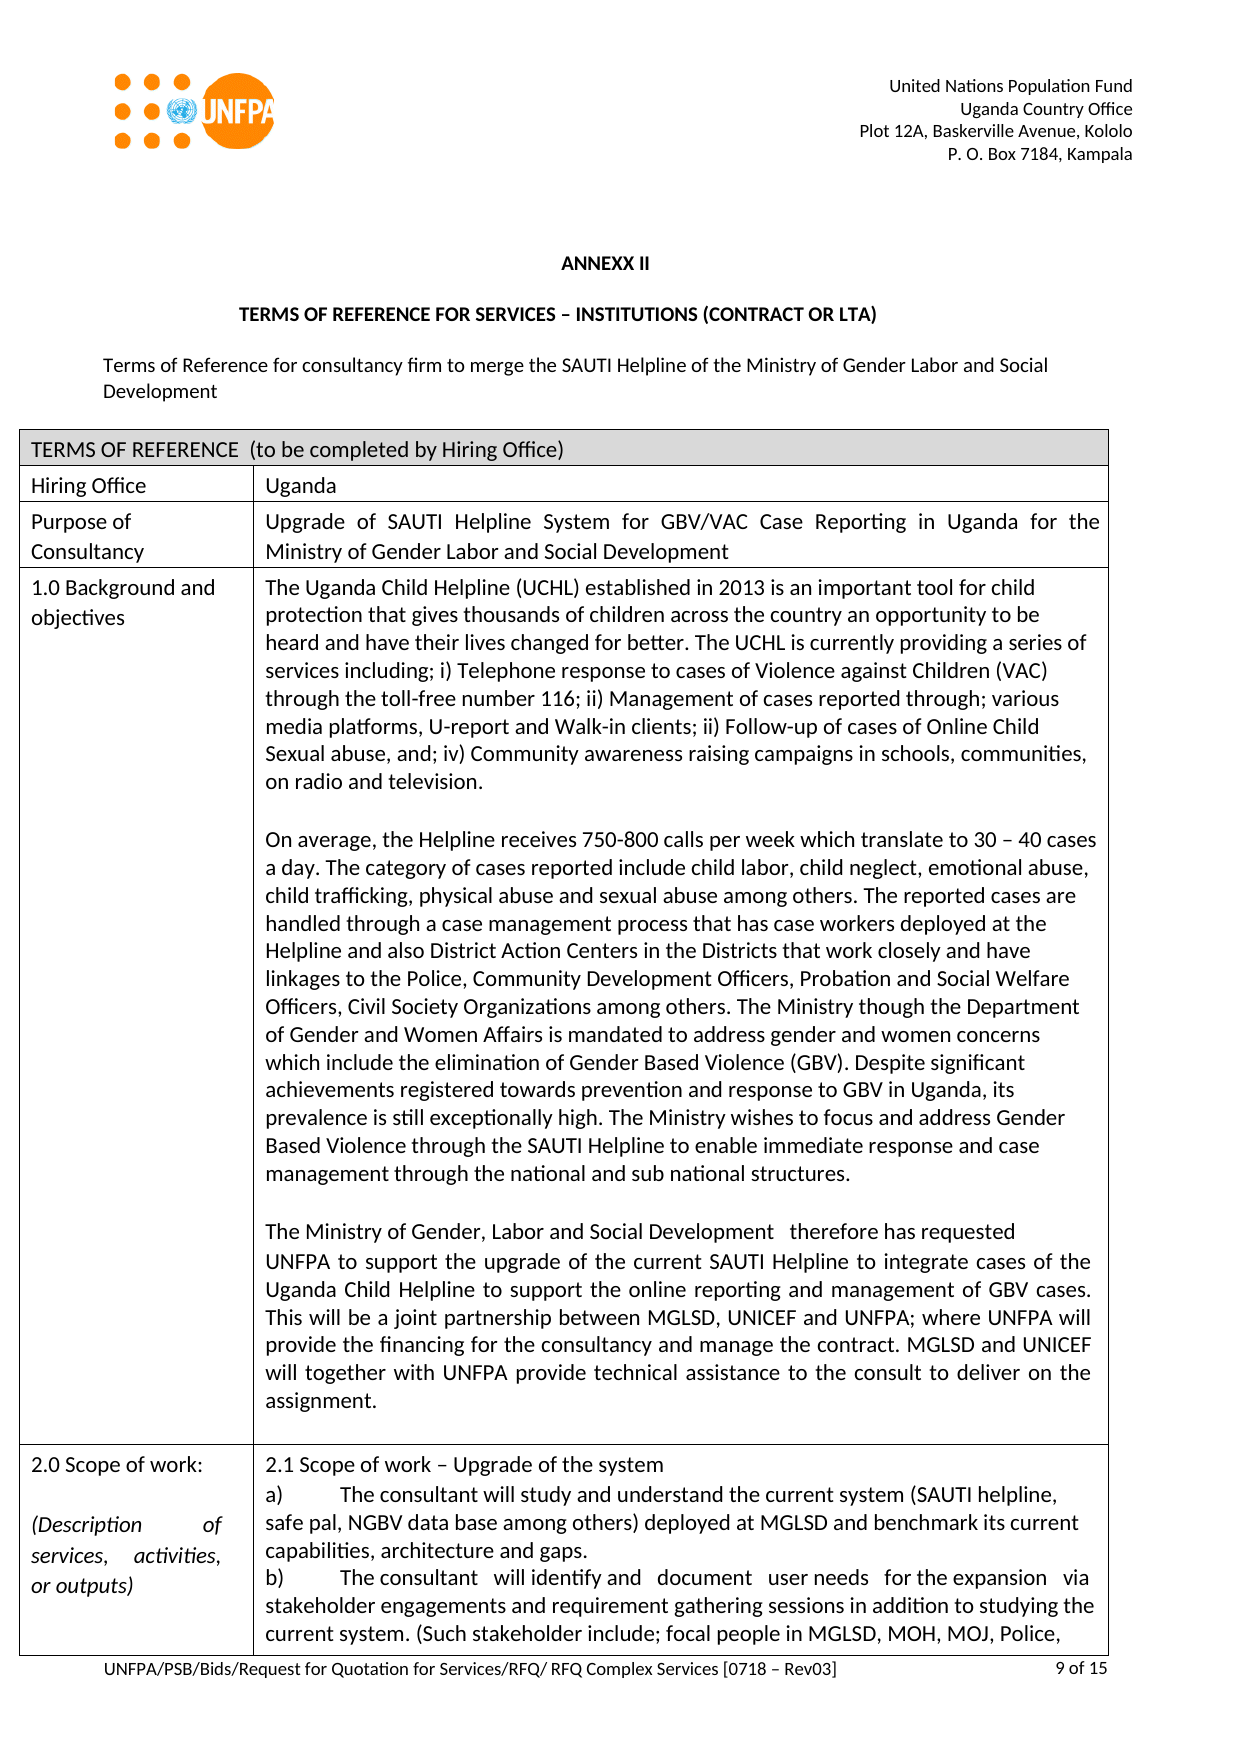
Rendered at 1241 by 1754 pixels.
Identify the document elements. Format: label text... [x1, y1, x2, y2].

text Terms of Reference for consultancy firm to merge the SAUTI Helpline of the Ministry of Gender Labor and Social Development [103, 352, 1107, 403]
table_cell The Uganda Child Helpline (UCHL) established in 2013 is an important tool for child protection that gives thousands of children across the country an opportunity to be heard and have their lives changed for better. The UCHL is currently providing a series of services including; i) Telephone response to cases of Violence against Children (VAC) through the toll-free number 116; ii) Management of cases reported through; various media platforms, U-report and Walk-in clients; ii) Follow-up of cases of Online Child Sexual abuse, and; iv) Community awareness raising campaigns in schools, communities, on radio and television. On average, the Helpline receives 750-800 calls per week which translate to 30 – 40 cases a day. The category of cases reported include child labor, child neglect, emotional abuse, child trafficking, physical abuse and sexual abuse among others. The reported cases are handled through a case management process that has case workers deployed at the Helpline and also District Action Centers in the Districts that work closely and have linkages to the Police, Community Development Officers, Probation and Social Welfare Officers, Civil Society Organizations among others. The Ministry though the Department of Gender and Women Affairs is mandated to address gender and women concerns which include the elimination of Gender Based Violence (GBV). Despite significant achievements registered towards prevention and response to GBV in Uganda, its prevalence is still exceptionally high. The Ministry wishes to focus and address Gender Based Violence through the SAUTI Helpline to enable immediate response and case management through the national and sub national structures. The Ministry of Gender, Labor and Social Development therefore has requested UNFPA to support the upgrade of the current SAUTI Helpline to integrate cases of the Uganda Child Helpline to support the online reporting and management of GBV cases. This will be a joint partnership between MGLSD, UNICEF and UNFPA; where UNFPA will provide the financing for the consultancy and manage the contract. MGLSD and UNICEF will together with UNFPA provide technical assistance to the consult to deliver on the assignment. [254, 568, 1108, 1444]
table_cell 1.0 Background and objectives [20, 568, 253, 1444]
table_header TERMS OF REFERENCE (to be completed by Hiring Office) [20, 430, 1108, 465]
table_cell Hiring Office [20, 466, 253, 501]
picture [114, 73, 274, 149]
text ANNEXX II [103, 250, 1107, 276]
text TERMS OF REFERENCE FOR SERVICES – INSTITUTIONS (CONTRACT OR LTA) [239, 301, 1107, 326]
table_cell Upgrade of SAUTI Helpline System for GBV/VAC Case Reporting in Uganda for the Ministry of Gender Labor and Social Development [254, 502, 1108, 567]
table_cell 2.0 Scope of work: (Description of services, activities, or outputs) [20, 1445, 253, 1655]
table_cell Uganda [254, 466, 1108, 501]
table_cell Purpose of Consultancy [20, 502, 253, 567]
